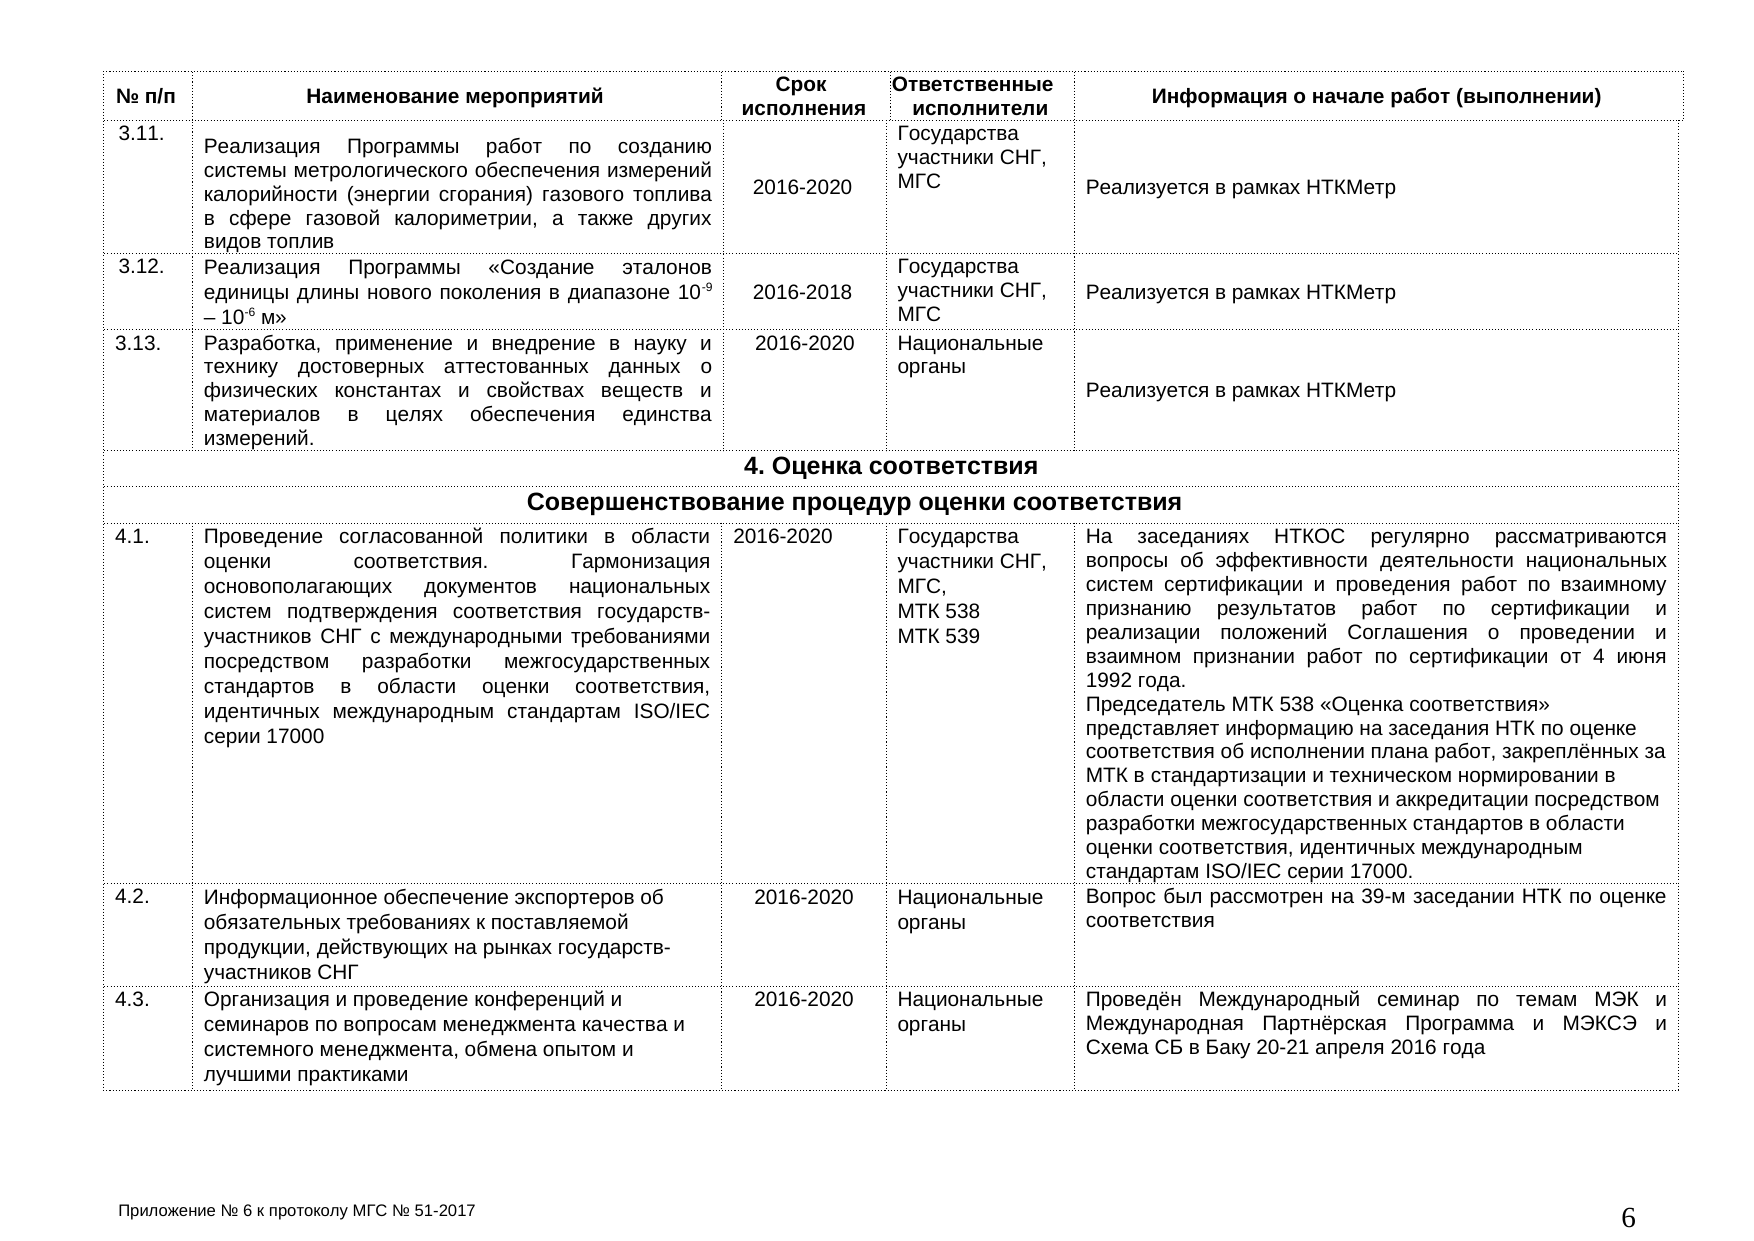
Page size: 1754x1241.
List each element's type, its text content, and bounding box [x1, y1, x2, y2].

table_cell Государства участники СНГ, МГС [886, 120, 1074, 253]
table_cell Государства участники СНГ, МГС [886, 253, 1074, 329]
table_cell 3.11. [104, 120, 192, 253]
table_cell Разработка, применение и внедрение в науку и технику достоверных аттестованных данных о физических константах и свойствах веществ и материалов в целях обеспечения единства измерений. [193, 329, 723, 450]
table_header Наименование мероприятий [193, 71, 722, 120]
table_cell 2016-2018 [724, 253, 886, 329]
table_cell 3.13. [104, 329, 192, 450]
table_cell 2016-2020 [722, 523, 886, 883]
table_cell Реализуется в рамках НТКМетр [1074, 120, 1679, 253]
table_cell 4. Оценка соответствия [104, 450, 1679, 486]
table_cell Реализуется в рамках НТКМетр [1074, 329, 1679, 450]
table_header Срок исполнения [722, 71, 890, 120]
table_cell Организация и проведение конференций и семинаров по вопросам менеджмента качества и системного менеджмента, обмена опытом и лучшими практиками [193, 986, 722, 1089]
table_header Информация о начале работ (выполнении) [1074, 71, 1683, 120]
table_cell Национальные органы [886, 986, 1074, 1089]
table_cell 4.1. [104, 523, 192, 883]
table_cell 4.2. [104, 883, 192, 986]
table_cell 3.12. [104, 253, 192, 329]
table_cell Реализация Программы работ по созданию системы метрологического обеспечения измерений калорийности (энергии сгорания) газового топлива в сфере газовой калориметрии, а также других видов топлив [193, 120, 723, 253]
table_cell Вопрос был рассмотрен на 39-м заседании НТК по оценке соответствия [1074, 883, 1679, 986]
table_cell Проведение согласованной политики в области оценки соответствия. Гармонизация основополагающих документов национальных систем подтверждения соответствия государств-участников СНГ с международными требованиями посредством разработки межгосударственных стандартов в области оценки соответствия, идентичных международным стандартам / серии 17000 [193, 523, 722, 883]
table_cell 2016-2020 [722, 986, 886, 1089]
table_cell Национальные органы [886, 329, 1074, 450]
table_cell Реализация Программы «Создание эталонов единицы длины нового поколения в диапазоне 10-9 – 10-6 м» [193, 253, 723, 329]
table_cell Проведён Международный семинар по темам МЭК и Международная Партнёрская Программа и МЭКСЭ и Схема СБ в Баку 20-21 апреля 2016 года [1074, 986, 1679, 1089]
table_cell Реализуется в рамках НТКМетр [1074, 253, 1679, 329]
table_cell Совершенствование процедур оценки соответствия [104, 486, 1679, 523]
table_header № п/п [104, 71, 192, 120]
table_cell 2016-2020 [724, 120, 886, 253]
table_cell 2016-2020 [724, 329, 886, 450]
table_header Ответственные исполнители [890, 71, 1074, 120]
table_cell Информационное обеспечение экспортеров об обязательных требованиях к поставляемой продукции, действующих на рынках государств-участников СНГ [193, 883, 722, 986]
table_cell Национальные органы [886, 883, 1074, 986]
table_cell Государства участники СНГ, МГС, МТК 538 МТК 539 [886, 523, 1074, 883]
table_cell 4.3. [104, 986, 192, 1089]
table_cell 2016-2020 [722, 883, 886, 986]
table_cell На заседаниях НТКОС регулярно рассматриваются вопросы об эффективности деятельности национальных систем сертификации и проведения работ по взаимному признанию результатов работ по сертификации и реализации положений Соглашения о проведении и взаимном признании работ по сертификации от 4 июня 1992 года. Председатель МТК 538 «Оценка соответствия» представляет информацию на заседания НТК по оценке соответствия об исполнении плана работ, закреплённых за МТК в стандартизации и техническом нормировании в области оценки соответствия и аккредитации посредством разработки межгосударственных стандартов в области оценки соответствия, идентичных международным стандартам ISO/IEC серии 17000. [1074, 523, 1679, 883]
